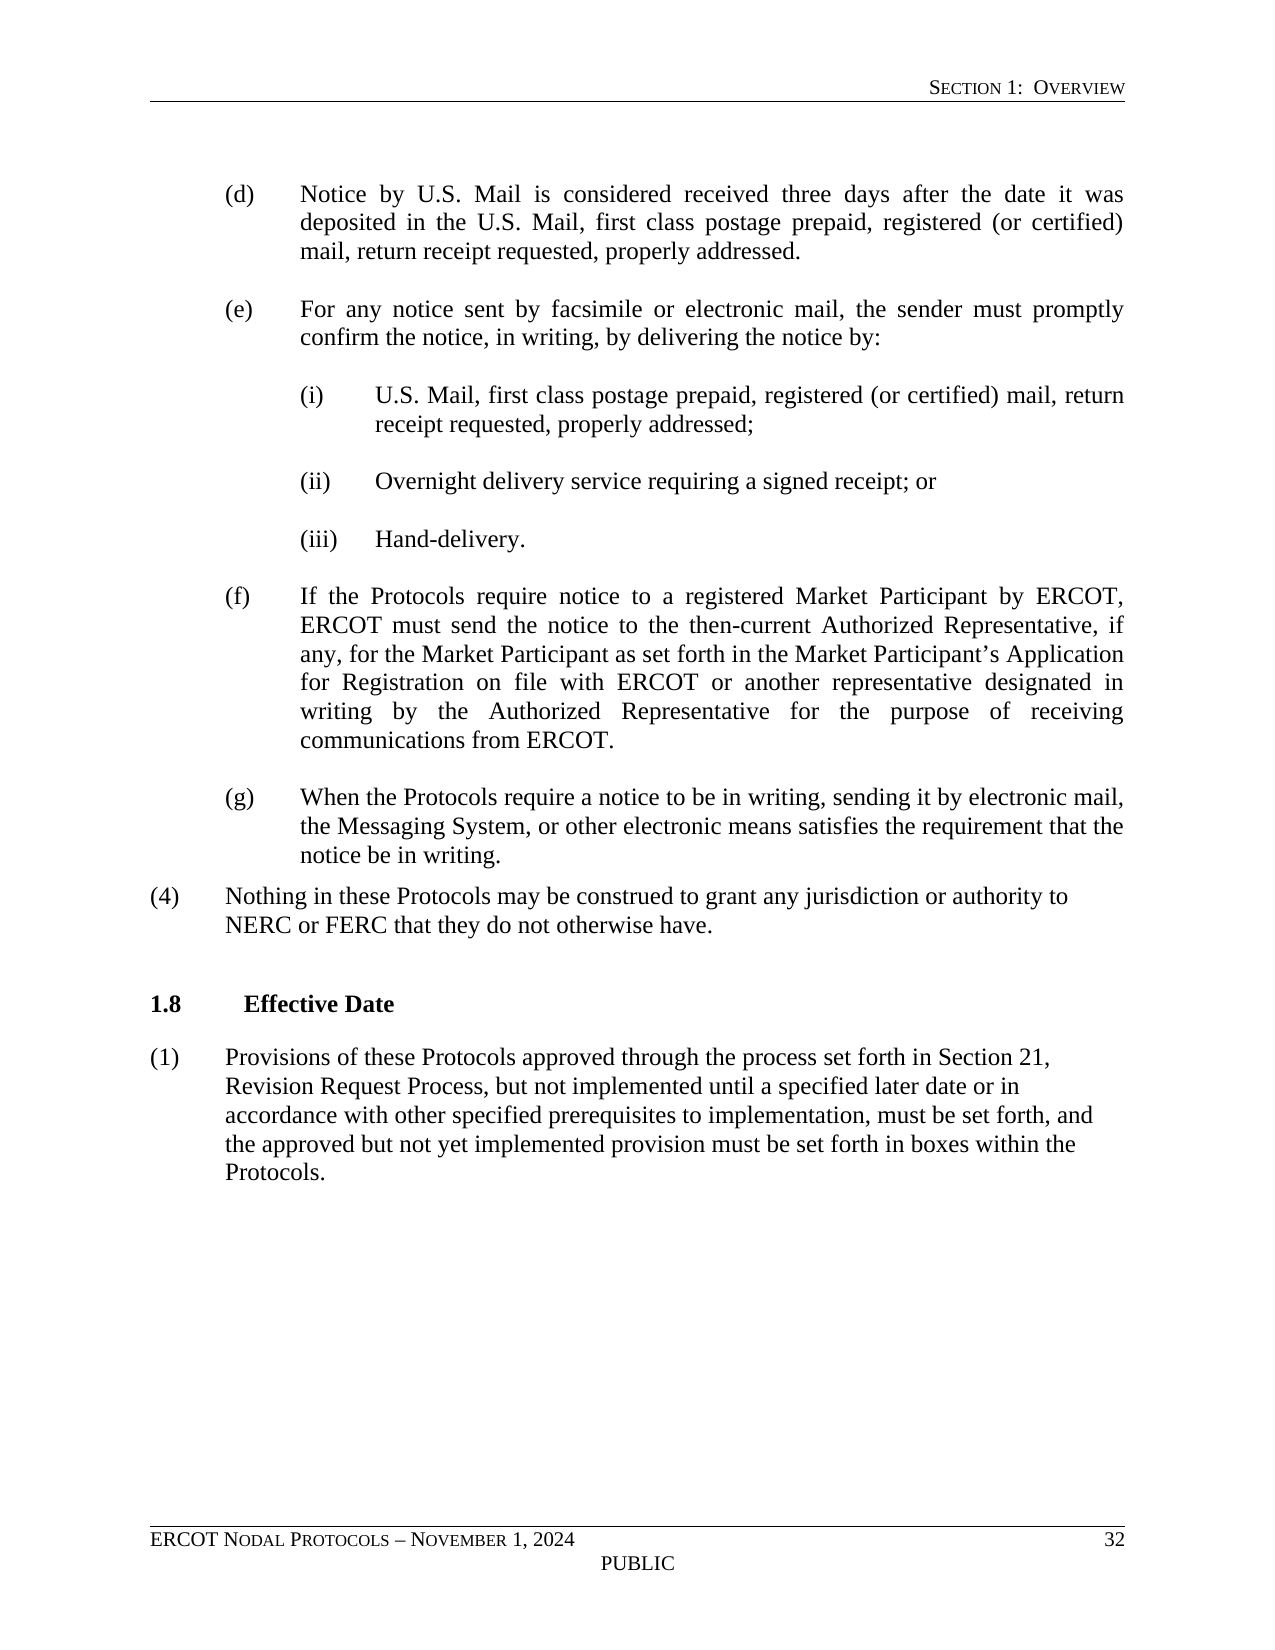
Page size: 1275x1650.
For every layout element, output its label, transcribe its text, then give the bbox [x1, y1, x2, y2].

list (4) Nothing in these Protocols may be construed to grant any jurisdiction or authority to NERC or FERC that they do not otherwise have. [150, 881, 1125, 939]
text (iii) Hand-delivery. [300, 524, 1125, 552]
text (i) U.S. Mail, first class postage prepaid, registered (or certified) mail, return receipt requested, properly addressed; [300, 380, 1125, 437]
text (f) If the Protocols require notice to a registered Market Participant by ERCOT, ERCOT must send the notice to the then-current Authorized Representative, if any, for the Market Participant as set forth in the Market Participant’s Application for Registration on file with ERCOT or another representative designated in writing by the Authorized Representative for the purpose of receiving communications from ERCOT. [225, 581, 1125, 754]
text (d) Notice by U.S. Mail is considered received three days after the date it was deposited in the U.S. Mail, first class postage prepaid, registered (or certified) mail, return receipt requested, properly addressed. [225, 179, 1125, 265]
text (e) For any notice sent by facsimile or electronic mail, the sender must promptly confirm the notice, in writing, by delivering the notice by: [225, 294, 1125, 351]
text 1.8 Effective Date [150, 989, 1125, 1017]
text (g) When the Protocols require a notice to be in writing, sending it by electronic mail, the Messaging System, or other electronic means satisfies the requirement that the notice be in writing. [225, 782, 1125, 869]
text (1) Provisions of these Protocols approved through the process set forth in Section 21, Revision Request Process, but not implemented until a specified later date or in accordance with other specified prerequisites to implementation, must be set forth, and the approved but not yet implemented provision must be set forth in boxes within the Protocols. [150, 1042, 1125, 1186]
text (ii) Overnight delivery service requiring a signed receipt; or [300, 466, 1125, 495]
